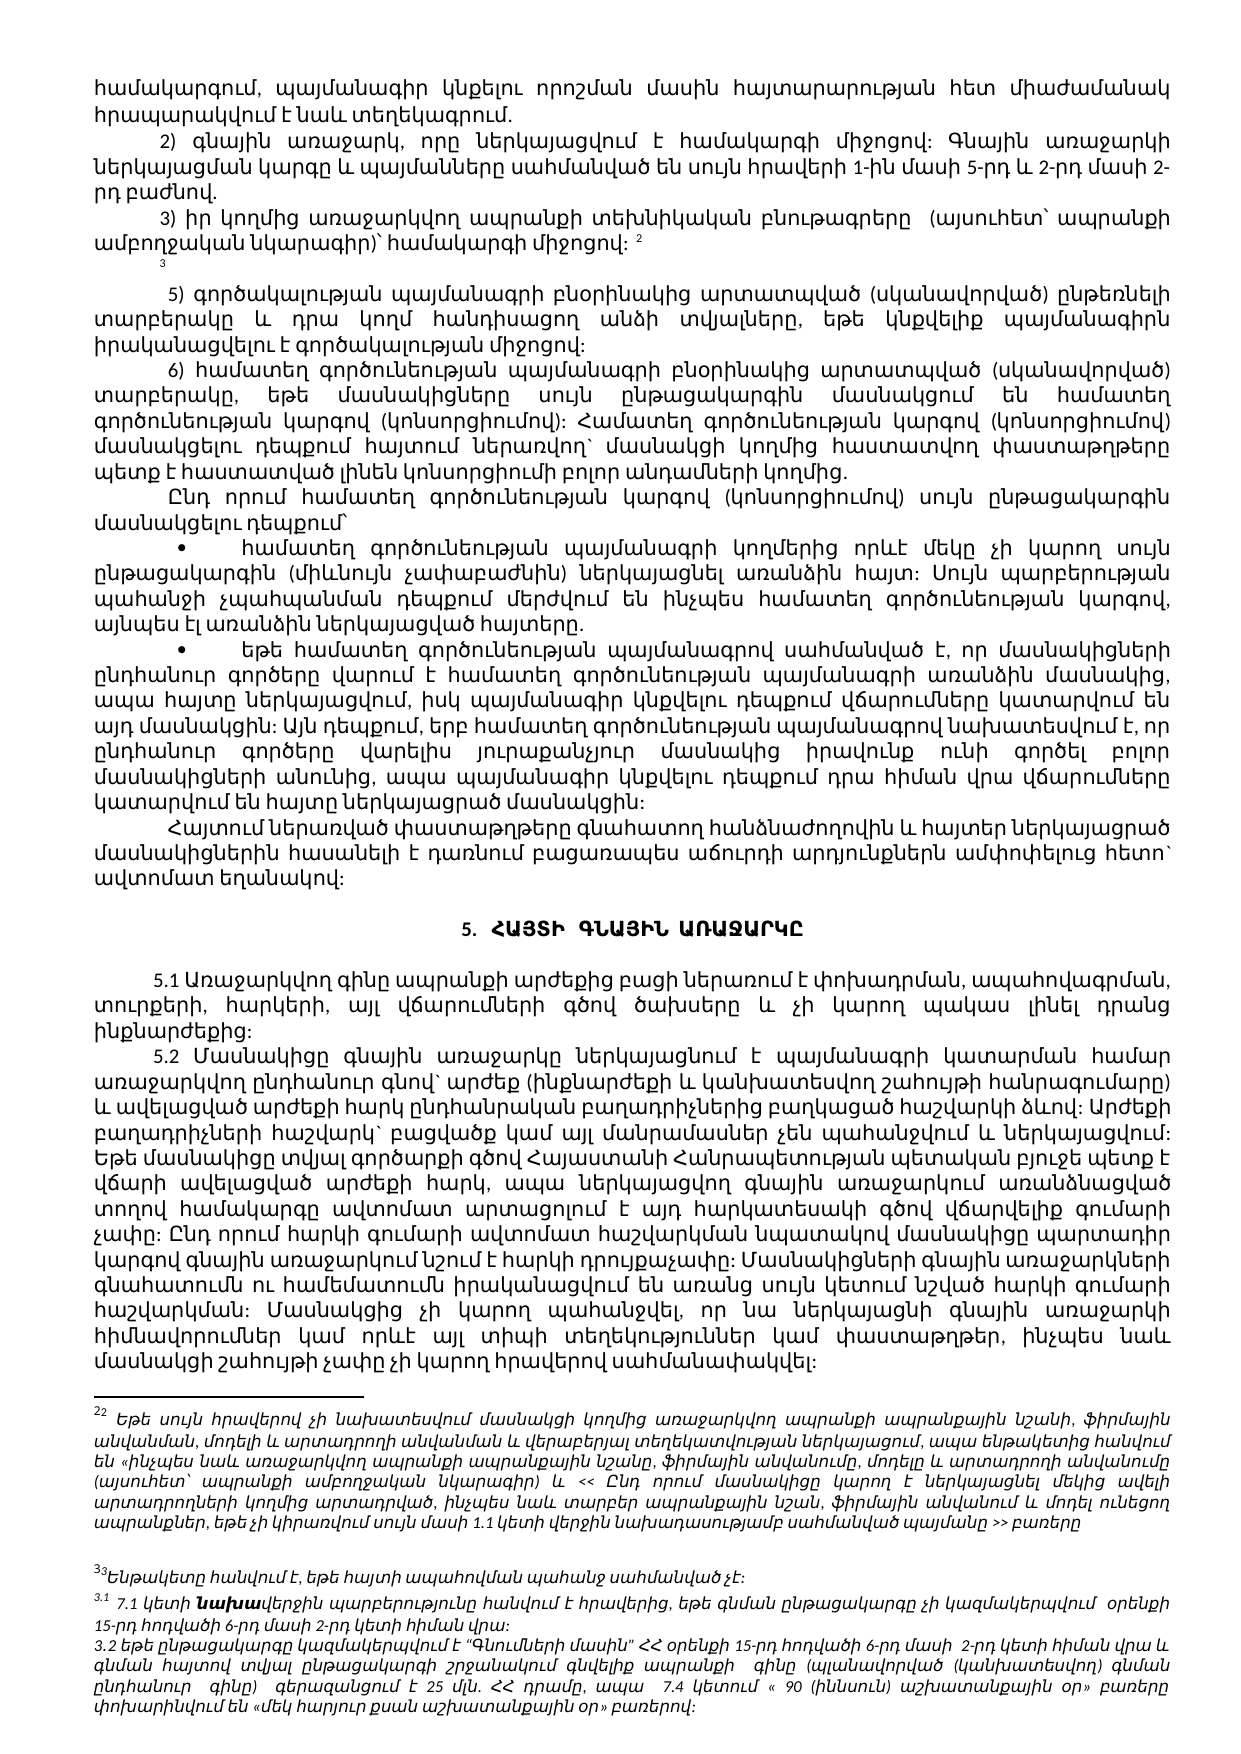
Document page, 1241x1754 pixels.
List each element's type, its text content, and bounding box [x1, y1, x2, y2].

text 3) իր կողմից առաջարկվող ապրանքի տեխնիկական բնութագրերը (այսուհետ՝ ապրանքի ամբողջական նկարագիր)՝ համակարգի միջոցով: 2 [94, 205, 1171, 256]
text 5) գործակալության պայմանագրի բնօրինակից արտատպված (սկանավորված) ընթեռնելի տարբերակը և դրա կողմ հանդիսացող անձի տվյալները, եթե կնքվելիք պայմանագիրն իրականացվելու է գործակալության միջոցով: [94, 281, 1171, 357]
text 5. ՀԱՅՏԻ ԳՆԱՅԻՆ ԱՌԱՋԱՐԿԸ [94, 916, 1171, 942]
list եթե համատեղ գործունեության պայմանագրով սահմանված է, որ մասնակիցների ընդհանուր գործերը վարում է համատեղ գործունեության պայմանագրի առանձին մասնակից, ապա հայտը ներկայացվում, իսկ պայմանագիր կնքվելու դեպքում վճարումները կատարվում են այդ մասնակցին: Այն դեպքում, երբ համատեղ գործունեության պայմանագրով նախատեսվում է, որ ընդհանուր գործերը վարելիս յուրաքանչյուր մասնակից իրավունք ունի գործել բոլոր մասնակիցների անունից, ապա պայմանագիր կնքվելու դեպքում դրա հիման վրա վճարումները կատարվում են հայտը ներկայացրած մասնակցին: [94, 637, 1171, 815]
text 2) գնային առաջարկ, որը ներկայացվում է համակարգի միջոցով: Գնային առաջարկի ներկայացման կարգը և պայմանները սահմանված են սույն հրավերի 1-ին մասի 5-րդ և 2-րդ մասի 2-րդ բաժնով. [94, 128, 1171, 205]
text 5.2 Մասնակիցը գնային առաջարկը ներկայացնում է պայմանագրի կատարման համար առաջարկվող ընդհանուր գնով` արժեք (ինքնարժեքի և կանխատեսվող շահույթի հանրագումարը) և ավելացված արժեքի հարկ ընդհանրական բաղադրիչներից բաղկացած հաշվարկի ձևով: Արժեքի բաղադրիչների հաշվարկ` բացվածք կամ այլ մանրամասներ չեն պահանջվում և ներկայացվում: Եթե մասնակիցը տվյալ գործարքի գծով Հայաստանի Հանրապետության պետական բյուջե պետք է վճարի ավելացված արժեքի հարկ, ապա ներկայացվող գնային առաջարկում առանձնացված տողով համակարգը ավտոմատ արտացոլում է այդ հարկատեսակի գծով վճարվելիք գումարի չափը: Ընդ որում հարկի գումարի ավտոմատ հաշվարկման նպատակով մասնակիցը պարտադիր կարգով գնային առաջարկում նշում է հարկի դրույքաչափը: Մասնակիցների գնային առաջարկների գնահատումն ու համեմատումն իրականացվում են առանց սույն կետում նշված հարկի գումարի հաշվարկման: Մասնակցից չի կարող պահանջվել, որ նա ներկայացնի գնային առաջարկի հիմնավորումներ կամ որևէ այլ տիպի տեղեկություններ կամ փաստաթղթեր, ինչպես նաև մասնակցի շահույթի չափը չի կարող հրավերով սահմանափակվել: [94, 1043, 1171, 1374]
text Հայտում ներառված փաստաթղթերը գնահատող հանձնաժողովին և հայտեր ներկայացրած մասնակիցներին հասանելի է դառնում բացառապես աճուրդի արդյունքներն ամփոփելուց հետո` ավտոմատ եղանակով: [94, 815, 1171, 891]
list համատեղ գործունեության պայմանագրի կողմերից որևէ մեկը չի կարող սույն ընթացակարգին (միևնույն չափաբաժնին) ներկայացնել առանձին հայտ: Սույն պարբերության պահանջի չպահպանման դեպքում մերժվում են ինչպես համատեղ գործունեության կարգով, այնպես էլ առանձին ներկայացված հայտերը. [94, 535, 1171, 637]
text 3 [94, 256, 1171, 281]
text 6) համատեղ գործունեության պայմանագրի բնօրինակից արտատպված (սկանավորված) տարբերակը, եթե մասնակիցները սույն ընթացակարգին մասնակցում են համատեղ գործունեության կարգով (կոնսորցիումով): Համատեղ գործունեության կարգով (կոնսորցիումով) մասնակցելու դեպքում հայտում ներառվող` մասնակցի կողմից հաստատվող փաստաթղթերը պետք է հաստատված լինեն կոնսորցիումի բոլոր անդամների կողմից. [94, 357, 1171, 484]
text Ընդ որում համատեղ գործունեության կարգով (կոնսորցիումով) սույն ընթացակարգին մասնակցելու դեպքում՝ [94, 484, 1171, 535]
text 5.1 Առաջարկվող գինը ապրանքի արժեքից բացի ներառում է փոխադրման, ապահովագրման, տուրքերի, հարկերի, այլ վճարումների գծով ծախսերը և չի կարող պակաս լինել դրանց ինքնարժեքից: [94, 967, 1171, 1043]
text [94, 75, 1171, 128]
